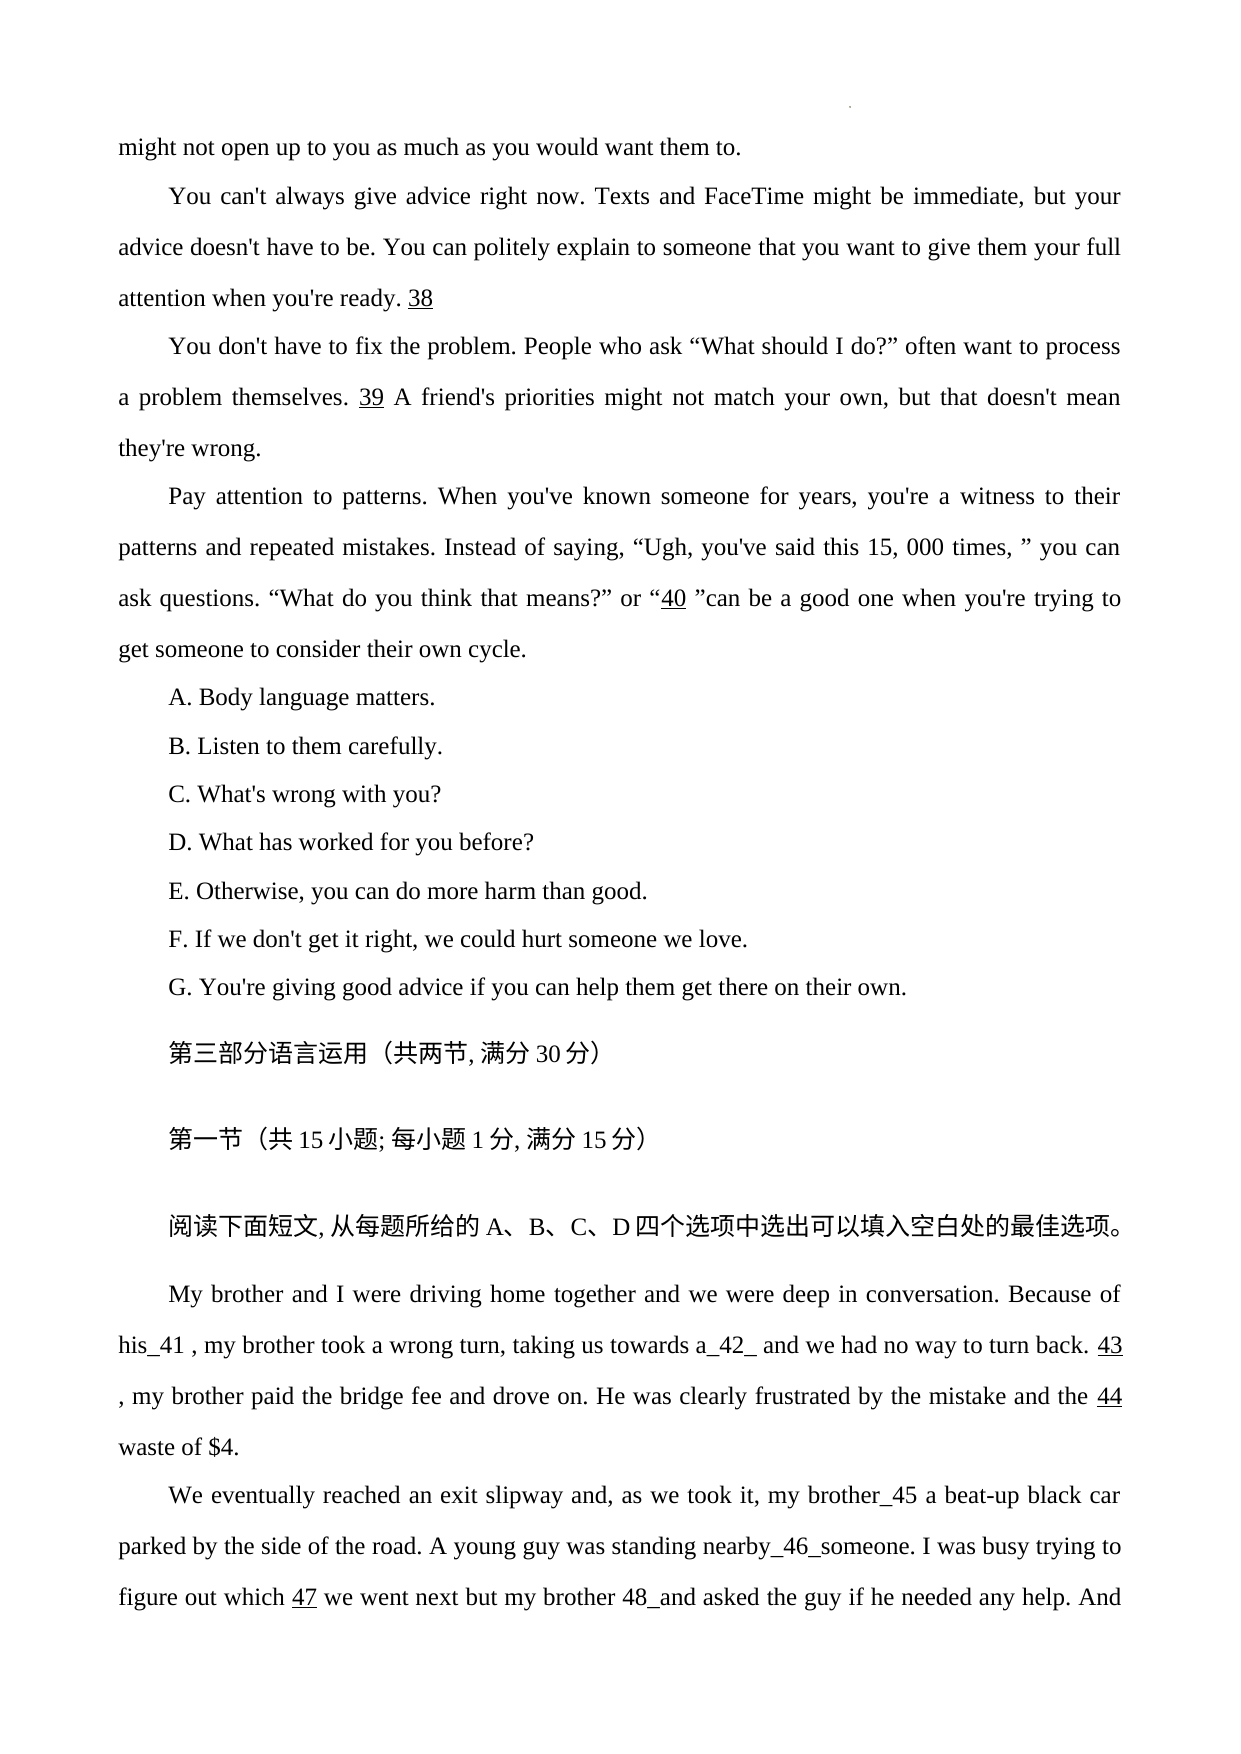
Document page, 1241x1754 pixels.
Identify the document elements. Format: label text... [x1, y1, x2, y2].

text B. Listen to them carefully. [118, 728, 1122, 762]
text You don't have to fix the problem. People who ask “What should I do?” often want to process a problem themselves. 39 A friend's priorities might not match your own, but that doesn't mean they're wrong. [118, 328, 1122, 464]
text 第三部分语言运用（共两节, 满分30分） [118, 1018, 1122, 1086]
text 阅读下面短文, 从每题所给的A、B、C、D四个选项中选出可以填入空白处的最佳选项。 [118, 1190, 1122, 1258]
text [118, 1477, 1122, 1613]
text E. Otherwise, you can do more harm than good. [118, 873, 1122, 907]
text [118, 130, 1122, 164]
text D. What has worked for you before? [118, 825, 1122, 859]
text You can't always give advice right now. Texts and FaceTime might be immediate, but your advice doesn't have to be. You can politely explain to someone that you want to give them your full attention when you're ready. 38 [118, 178, 1122, 314]
text F. If we don't get it right, we could hurt someone we love. [118, 921, 1122, 955]
text G. You're giving good advice if you can help them get there on their own. [118, 970, 1122, 1004]
text C. What's wrong with you? [118, 776, 1122, 810]
text Pay attention to patterns. When you've known someone for years, you're a witness to their patterns and repeated mistakes. Instead of saying, “Ugh, you've said this 15, 000 times, ” you can ask questions. “What do you think that means?” or “40 ”can be a good one when you're trying to get someone to consider their own cycle. [118, 479, 1122, 665]
text A. Body language matters. [118, 680, 1122, 714]
text 第一节（共15小题; 每小题1分, 满分15分） [118, 1104, 1122, 1172]
text My brother and I were driving home together and we were deep in conversation. Because of his_41 , my brother took a wrong turn, taking us towards a_42_ and we had no way to turn back. 43 , my brother paid the bridge fee and drove on. He was clearly frustrated by the mistake and the 44 waste of $4. [118, 1276, 1122, 1463]
